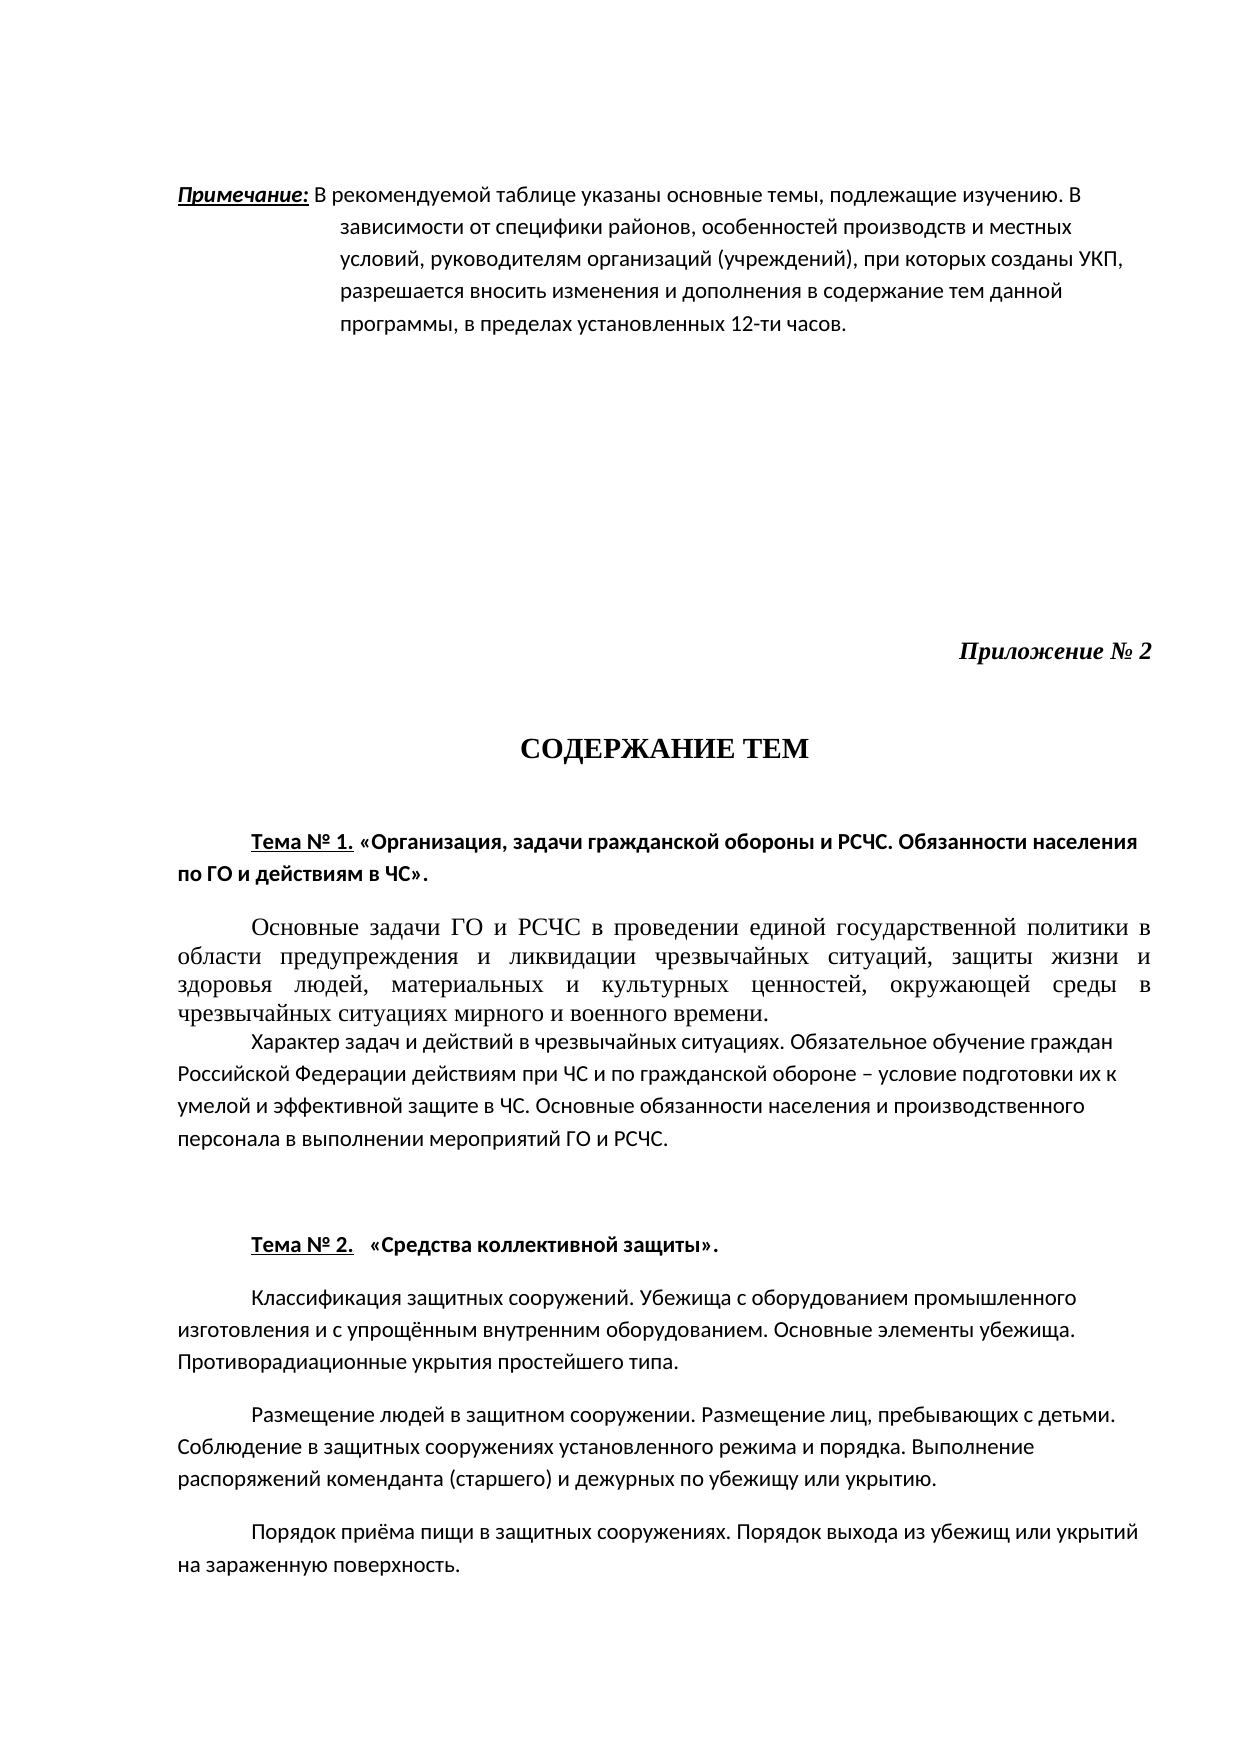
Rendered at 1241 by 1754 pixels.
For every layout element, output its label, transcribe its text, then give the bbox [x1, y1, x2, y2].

subtitle Приложение № 2 [177, 636, 1152, 664]
subtitle Содержание тем [177, 732, 1152, 765]
text Размещение людей в защитном сооружении. Размещение лиц, пребывающих с детьми. Соблюдение в защитных сооружениях установленного режима и порядка. Выполнение распоряжений коменданта (старшего) и дежурных по убежищу или укрытию. [177, 1400, 1152, 1492]
text Основные задачи ГО и РСЧС в проведении единой государственной политики в области предупреждения и ликвидации чрезвычайных ситуаций, защиты жизни и здоровья людей, материальных и культурных ценностей, окружающей среды в чрезвычайных ситуациях мирного и военного времени. [177, 912, 1152, 1027]
text Характер задач и действий в чрезвычайных ситуациях. Обязательное обучение граждан Российской Федерации действиям при ЧС и по гражданской обороне – условие подготовки их к умелой и эффективной защите в ЧС. Основные обязанности населения и производственного персонала в выполнении мероприятий ГО и РСЧС. [177, 1027, 1152, 1152]
text Примечание: В рекомендуемой таблице указаны основные темы, подлежащие изучению. В зависимости от специфики районов, особенностей производств и местных условий, руководителям организаций (учреждений), при которых созданы УКП, разрешается вносить изменения и дополнения в содержание тем данной программы, в пределах установленных 12-ти часов. [177, 180, 1152, 337]
text Тема № 1. «Организация, задачи гражданской обороны и РСЧС. Обязанности населения по ГО и действиям в ЧС». [177, 827, 1152, 887]
text Порядок приёма пищи в защитных сооружениях. Порядок выхода из убежищ или укрытий на зараженную поверхность. [177, 1517, 1152, 1578]
text Классификация защитных сооружений. Убежища с оборудованием промышленного изготовления и с упрощённым внутренним оборудованием. Основные элементы убежища. Противорадиационные укрытия простейшего типа. [177, 1283, 1152, 1375]
text Тема № 2. «Средства коллективной защиты». [177, 1230, 1152, 1258]
